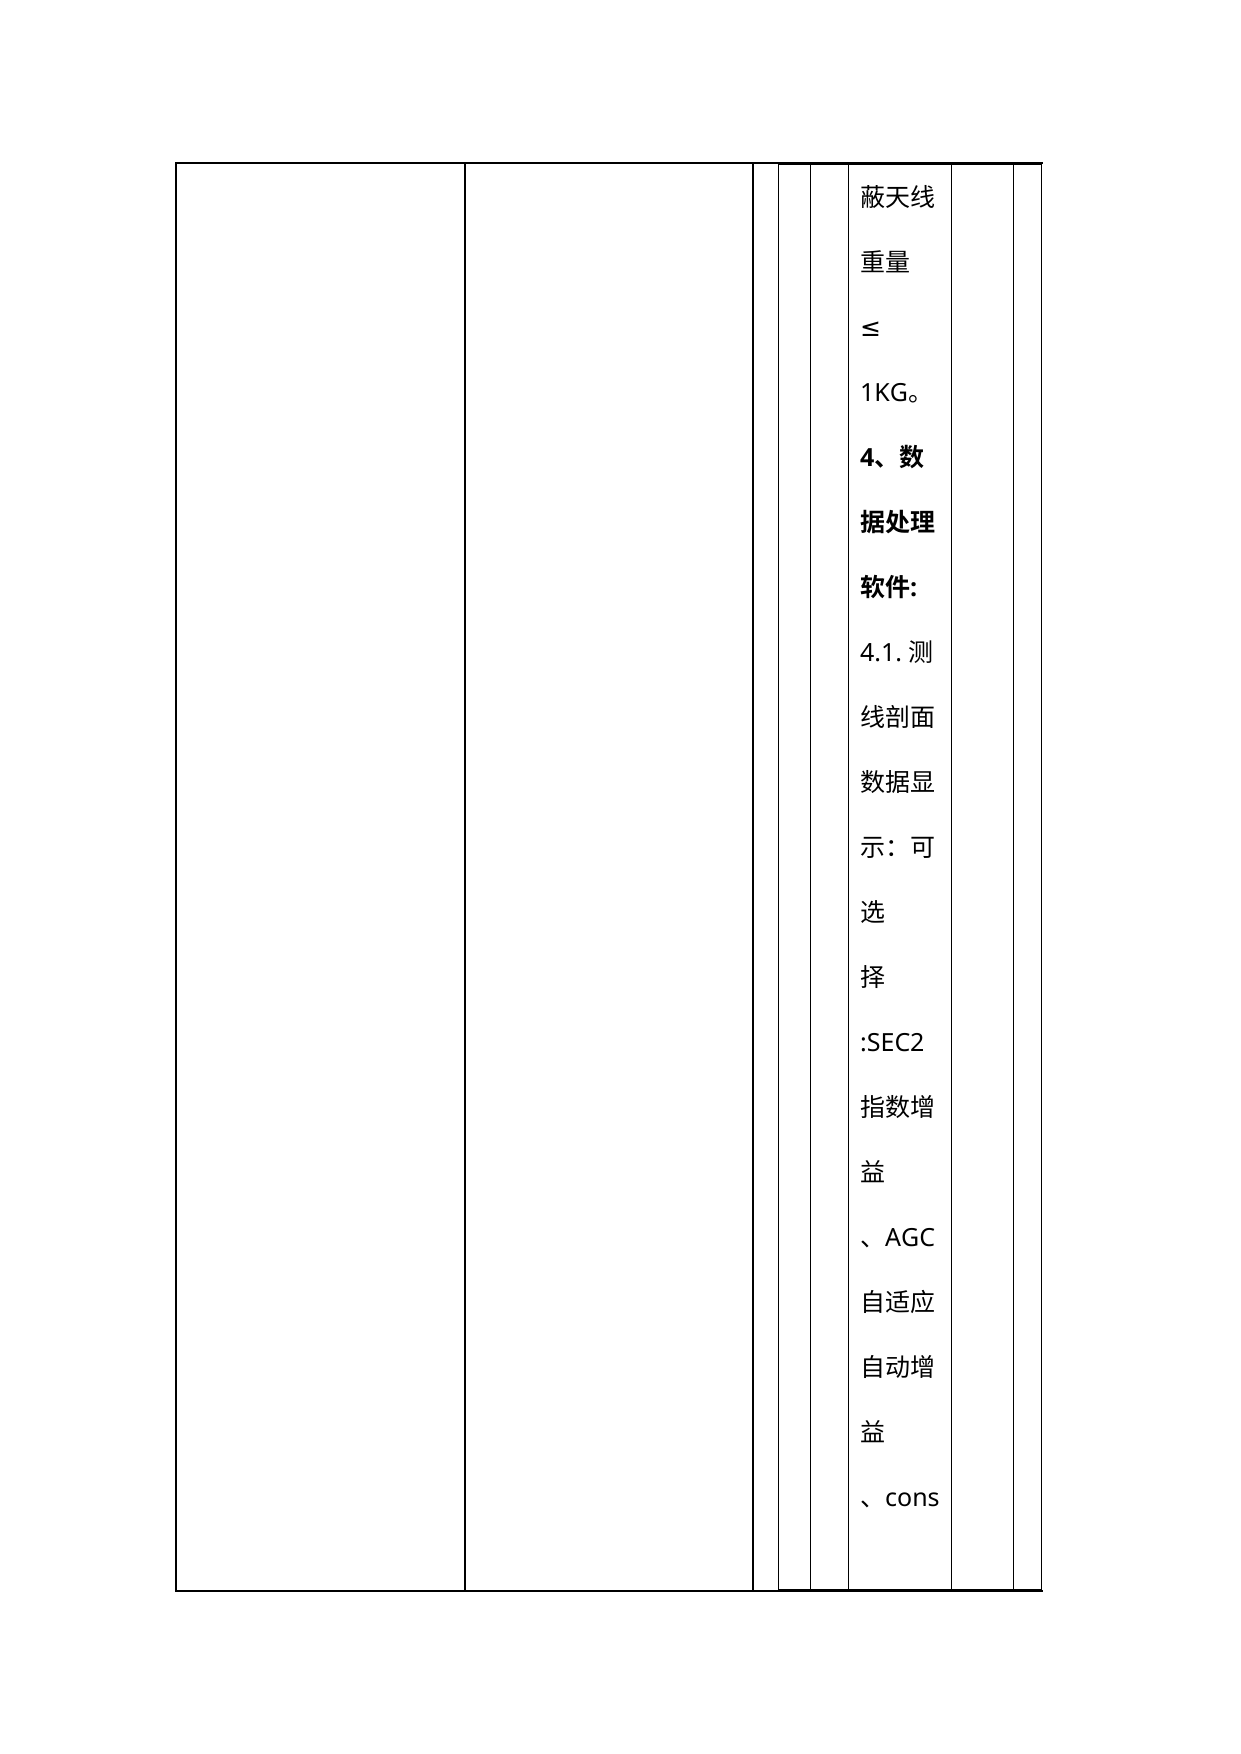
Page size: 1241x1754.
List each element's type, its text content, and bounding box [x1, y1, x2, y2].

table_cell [779, 165, 810, 1589]
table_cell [952, 165, 1013, 1589]
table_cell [754, 164, 778, 1590]
table_cell 1 [466, 164, 752, 1590]
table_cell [849, 165, 951, 1589]
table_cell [1014, 165, 1041, 1589]
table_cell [811, 165, 848, 1589]
table_cell [177, 164, 464, 1590]
